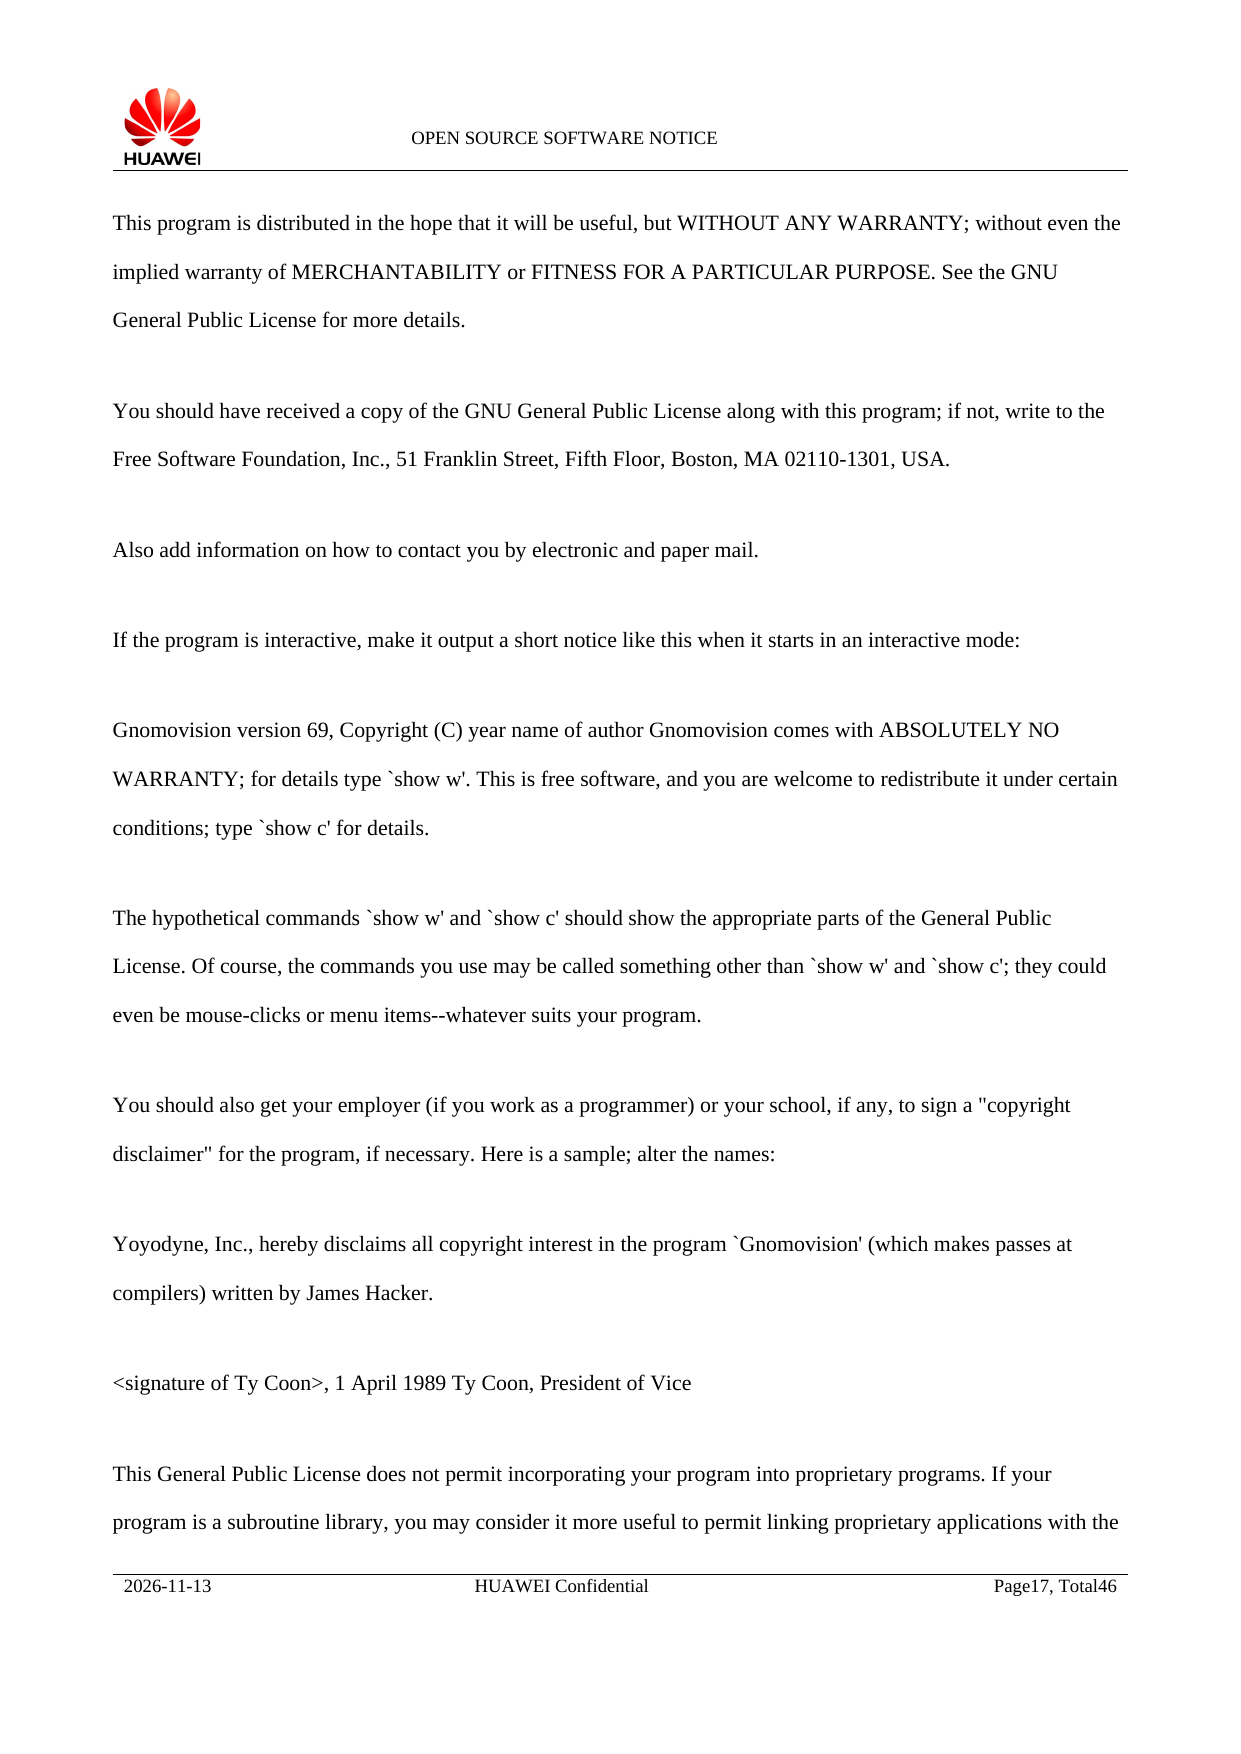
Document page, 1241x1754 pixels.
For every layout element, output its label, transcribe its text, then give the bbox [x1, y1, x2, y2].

text Gnomovision version 69, Copyright (C) year name of author Gnomovision comes with ABSOLUTELY NO WARRANTY; for details type `show w'. This is free software, and you are welcome to redistribute it under certain conditions; type `show c' for details. [112, 713, 1128, 843]
text This program is distributed in the hope that it will be useful, but WITHOUT ANY WARRANTY; without even the implied warranty of MERCHANTABILITY or FITNESS FOR A PARTICULAR PURPOSE. See the GNU General Public License for more details. [112, 206, 1128, 336]
text The hypothetical commands `show w' and `show c' should show the appropriate parts of the General Public License. Of course, the commands you use may be called something other than `show w' and `show c'; they could even be mouse-clicks or menu items--whatever suits your program. [112, 901, 1128, 1031]
text If the program is interactive, make it output a short notice like this when it starts in an interactive mode: [112, 623, 1128, 656]
text Yoyodyne, Inc., hereby disclaims all copyright interest in the program `Gnomovision' (which makes passes at compilers) written by James Hacker. [112, 1228, 1128, 1309]
text Also add information on how to contact you by electronic and paper mail. [112, 533, 1128, 566]
picture [124, 88, 201, 165]
text You should also get your employer (if you work as a programmer) or your school, if any, to sign a "copyright disclaimer" for the program, if necessary. Here is a sample; alter the names: [112, 1089, 1128, 1170]
text You should have received a copy of the GNU General Public License along with this program; if not, write to the Free Software Foundation, Inc., 51 Franklin Street, Fifth Floor, Boston, MA 02110-1301, USA. [112, 394, 1128, 475]
text <signature of Ty Coon>, 1 April 1989 Ty Coon, President of Vice [112, 1367, 1128, 1399]
